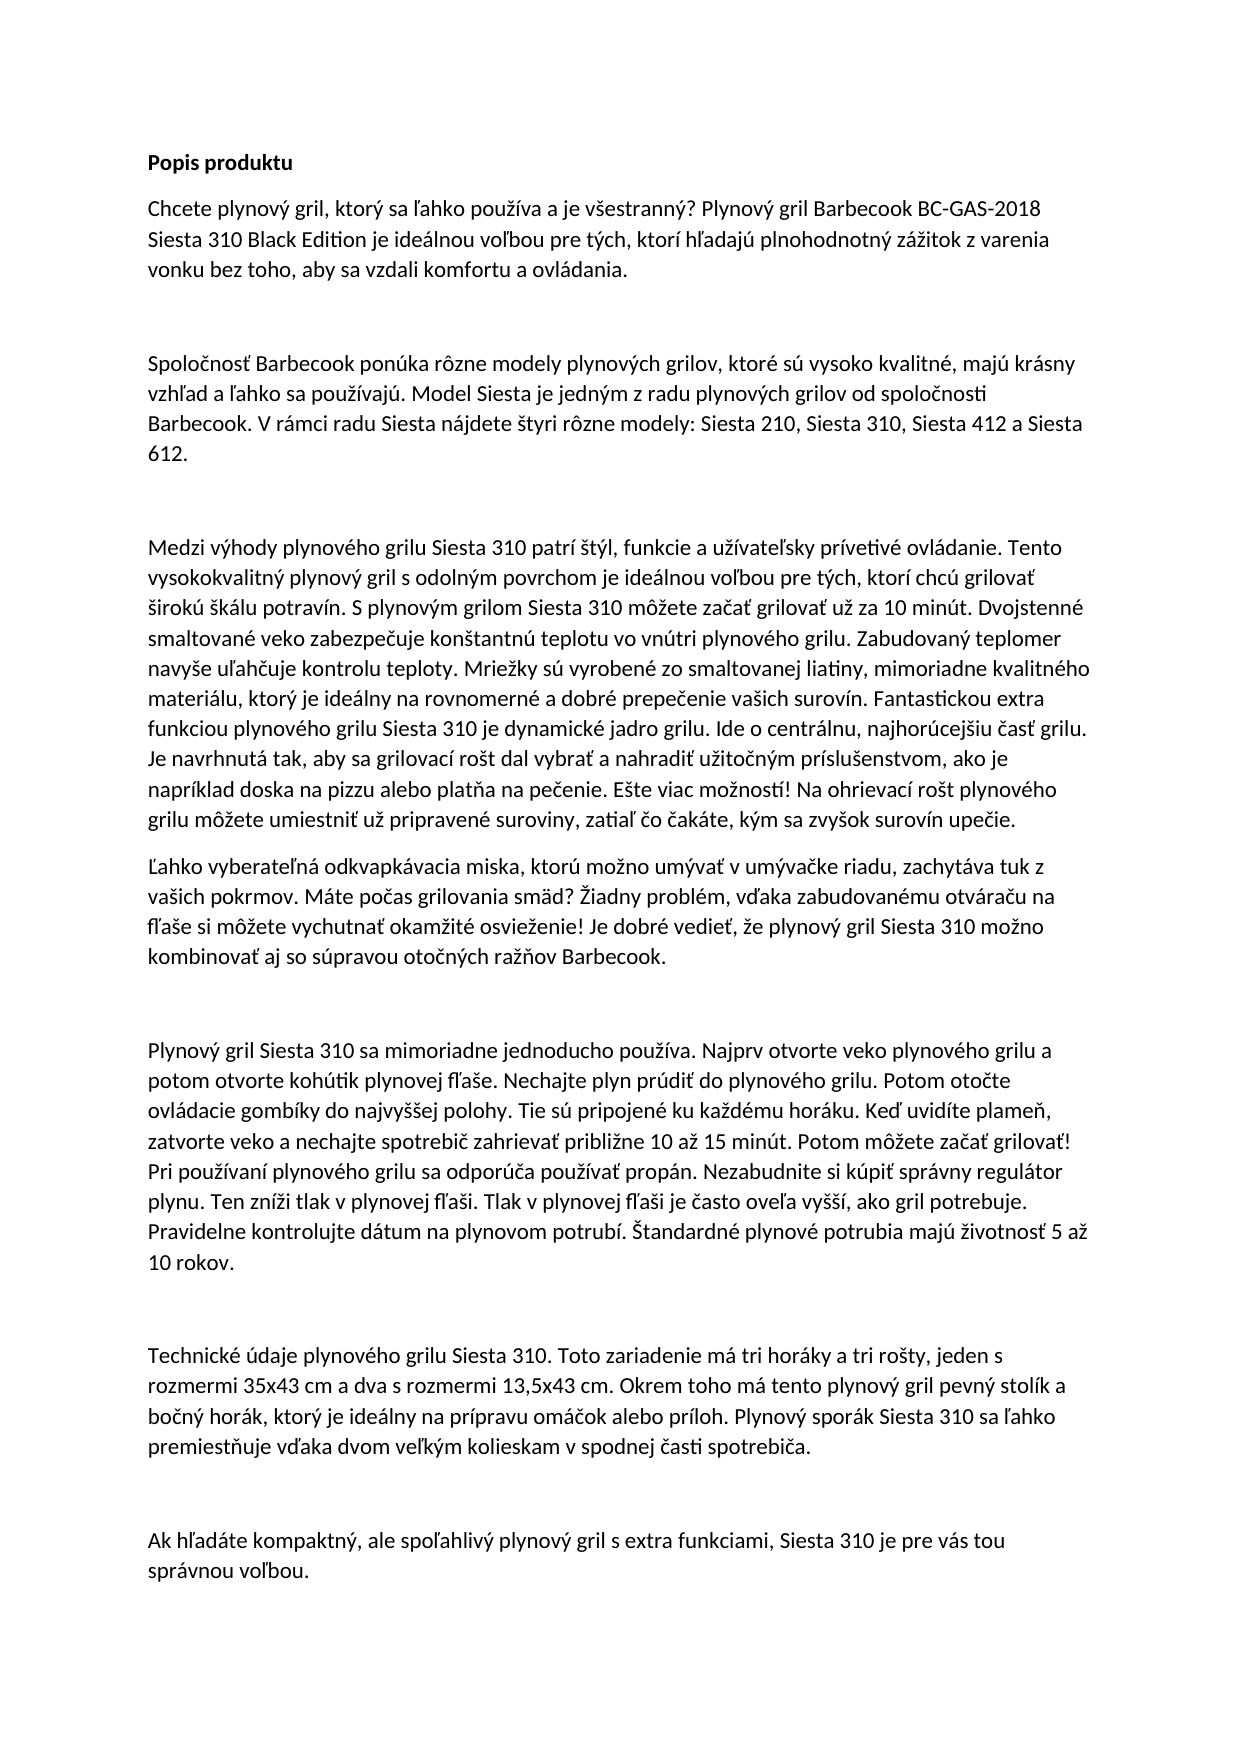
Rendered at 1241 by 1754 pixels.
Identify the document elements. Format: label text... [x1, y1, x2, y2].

text Technické údaje plynového grilu Siesta 310. Toto zariadenie má tri horáky a tri rošty, jeden s rozmermi 35x43 cm a dva s rozmermi 13,5x43 cm. Okrem toho má tento plynový gril pevný stolík a bočný horák, ktorý je ideálny na prípravu omáčok alebo príloh. Plynový sporák Siesta 310 sa ľahko premiestňuje vďaka dvom veľkým kolieskam v spodnej časti spotrebiča. [148, 1341, 1093, 1460]
text Plynový gril Siesta 310 sa mimoriadne jednoducho používa. Najprv otvorte veko plynového grilu a potom otvorte kohútik plynovej fľaše. Nechajte plyn prúdiť do plynového grilu. Potom otočte ovládacie gombíky do najvyššej polohy. Tie sú pripojené ku každému horáku. Keď uvidíte plameň, zatvorte veko a nechajte spotrebič zahrievať približne 10 až 15 minút. Potom môžete začať grilovať! Pri používaní plynového grilu sa odporúča používať propán. Nezabudnite si kúpiť správny regulátor plynu. Ten zníži tlak v plynovej fľaši. Tlak v plynovej fľaši je často oveľa vyšší, ako gril potrebuje. Pravidelne kontrolujte dátum na plynovom potrubí. Štandardné plynové potrubia majú životnosť 5 až 10 rokov. [148, 1036, 1093, 1276]
text Popis produktu [148, 148, 1093, 176]
text Chcete plynový gril, ktorý sa ľahko používa a je všestranný? Plynový gril Barbecook BC-GAS-2018 Siesta 310 Black Edition je ideálnou voľbou pre tých, ktorí hľadajú plnohodnotný zážitok z varenia vonku bez toho, aby sa vzdali komfortu a ovládania. [148, 194, 1093, 283]
text Spoločnosť Barbecook ponúka rôzne modely plynových grilov, ktoré sú vysoko kvalitné, majú krásny vzhľad a ľahko sa používajú. Model Siesta je jedným z radu plynových grilov od spoločnosti Barbecook. V rámci radu Siesta nájdete štyri rôzne modely: Siesta 210, Siesta 310, Siesta 412 a Siesta 612. [148, 349, 1093, 467]
text Medzi výhody plynového grilu Siesta 310 patrí štýl, funkcie a užívateľsky prívetivé ovládanie. Tento vysokokvalitný plynový gril s odolným povrchom je ideálnou voľbou pre tých, ktorí chcú grilovať širokú škálu potravín. S plynovým grilom Siesta 310 môžete začať grilovať už za 10 minút. Dvojstenné smaltované veko zabezpečuje konštantnú teplotu vo vnútri plynového grilu. Zabudovaný teplomer navyše uľahčuje kontrolu teploty. Mriežky sú vyrobené zo smaltovanej liatiny, mimoriadne kvalitného materiálu, ktorý je ideálny na rovnomerné a dobré prepečenie vašich surovín. Fantastickou extra funkciou plynového grilu Siesta 310 je dynamické jadro grilu. Ide o centrálnu, najhorúcejšiu časť grilu. Je navrhnutá tak, aby sa grilovací rošt dal vybrať a nahradiť užitočným príslušenstvom, ako je napríklad doska na pizzu alebo platňa na pečenie. Ešte viac možností! Na ohrievací rošt plynového grilu môžete umiestniť už pripravené suroviny, zatiaľ čo čakáte, kým sa zvyšok surovín upečie. [148, 533, 1093, 833]
text Ak hľadáte kompaktný, ale spoľahlivý plynový gril s extra funkciami, Siesta 310 je pre vás tou správnou voľbou. [148, 1526, 1093, 1584]
text Ľahko vyberateľná odkvapkávacia miska, ktorú možno umývať v umývačke riadu, zachytáva tuk z vašich pokrmov. Máte počas grilovania smäd? Žiadny problém, vďaka zabudovanému otváraču na fľaše si môžete vychutnať okamžité osvieženie! Je dobré vedieť, že plynový gril Siesta 310 možno kombinovať aj so súpravou otočných ražňov Barbecook. [148, 852, 1093, 970]
